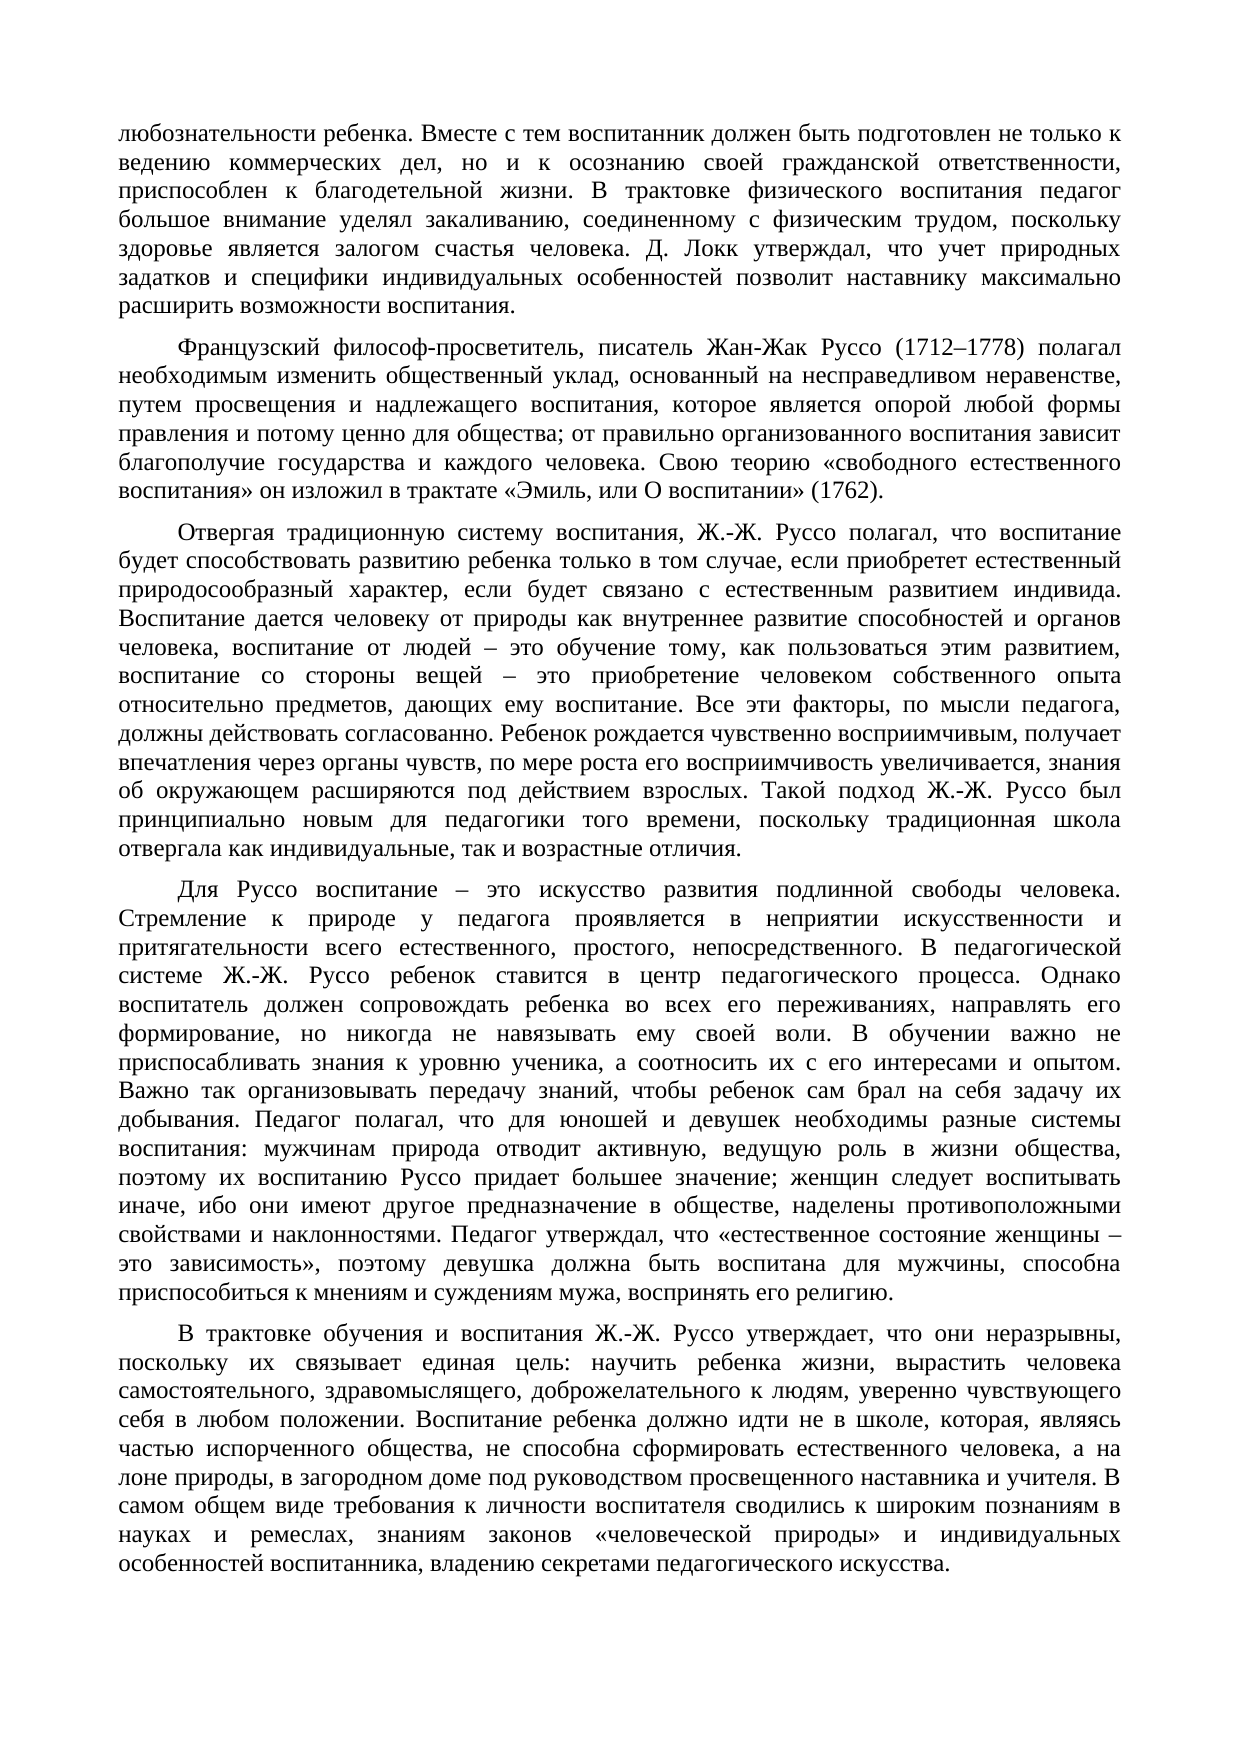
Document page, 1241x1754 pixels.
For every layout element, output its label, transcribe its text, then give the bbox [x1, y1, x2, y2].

text Для Руссо воспитание – это искусство развития подлинной свободы человека. Стремление к природе у педагога проявляется в неприятии искусственности и притягательности всего естественного, простого, непосредственного. В педагогической системе Ж.-Ж. Руссо ребенок ставится в центр педагогического процесса. Однако воспитатель должен сопровождать ребенка во всех его переживаниях, направлять его формирование, но никогда не навязывать ему своей воли. В обучении важно не приспосабливать знания к уровню ученика, а соотносить их с его интересами и опытом. Важно так организовывать передачу знаний, чтобы ребенок сам брал на себя задачу их добывания. Педагог полагал, что для юношей и девушек необходимы разные системы воспитания: мужчинам природа отводит активную, ведущую роль в жизни общества, поэтому их воспитанию Руссо придает большее значение; женщин следует воспитывать иначе, ибо они имеют другое предназначение в обществе, наделены противоположными свойствами и наклонностями. Педагог утверждал, что «естественное состояние женщины – это зависимость», поэтому девушка должна быть воспитана для мужчины, способна приспособиться к мнениям и суждениям мужа, воспринять его религию. [118, 874, 1122, 1306]
text В трактовке обучения и воспитания Ж.-Ж. Руссо утверждает, что они неразрывны, поскольку их связывает единая цель: научить ребенка жизни, вырастить человека самостоятельного, здравомыслящего, доброжелательного к людям, уверенно чувствующего себя в любом положении. Воспитание ребенка должно идти не в школе, которая, являясь частью испорченного общества, не способна сформировать естественного человека, а на лоне природы, в загородном доме под руководством просвещенного наставника и учителя. В самом общем виде требования к личности воспитателя сводились к широким познаниям в науках и ремеслах, знаниям законов «человеческой природы» и индивидуальных особенностей воспитанника, владению секретами педагогического искусства. [118, 1318, 1122, 1577]
text Французский философ-просветитель, писатель Жан-Жак Руссо (1712–1778) полагал необходимым изменить общественный уклад, основанный на несправедливом неравенстве, путем просвещения и надлежащего воспитания, которое является опорой любой формы правления и потому ценно для общества; от правильно организованного воспитания зависит благополучие государства и каждого человека. Свою теорию «свободного естественного воспитания» он изложил в трактате «Эмиль, или О воспитании» (1762). [118, 332, 1122, 504]
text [118, 118, 1122, 319]
text Отвергая традиционную систему воспитания, Ж.-Ж. Руссо полагал, что воспитание будет способствовать развитию ребенка только в том случае, если приобретет естественный природосообразный характер, если будет связано с естественным развитием индивида. Воспитание дается человеку от природы как внутреннее развитие способностей и органов человека, воспитание от людей – это обучение тому, как пользоваться этим развитием, воспитание со стороны вещей – это приобретение человеком собственного опыта относительно предметов, дающих ему воспитание. Все эти факторы, по мысли педагога, должны действовать согласованно. Ребенок рождается чувственно восприимчивым, получает впечатления через органы чувств, по мере роста его восприимчивость увеличивается, знания об окружающем расширяются под действием взрослых. Такой подход Ж.-Ж. Руссо был принципиально новым для педагогики того времени, поскольку традиционная школа отвергала как индивидуальные, так и возрастные отличия. [118, 517, 1122, 862]
